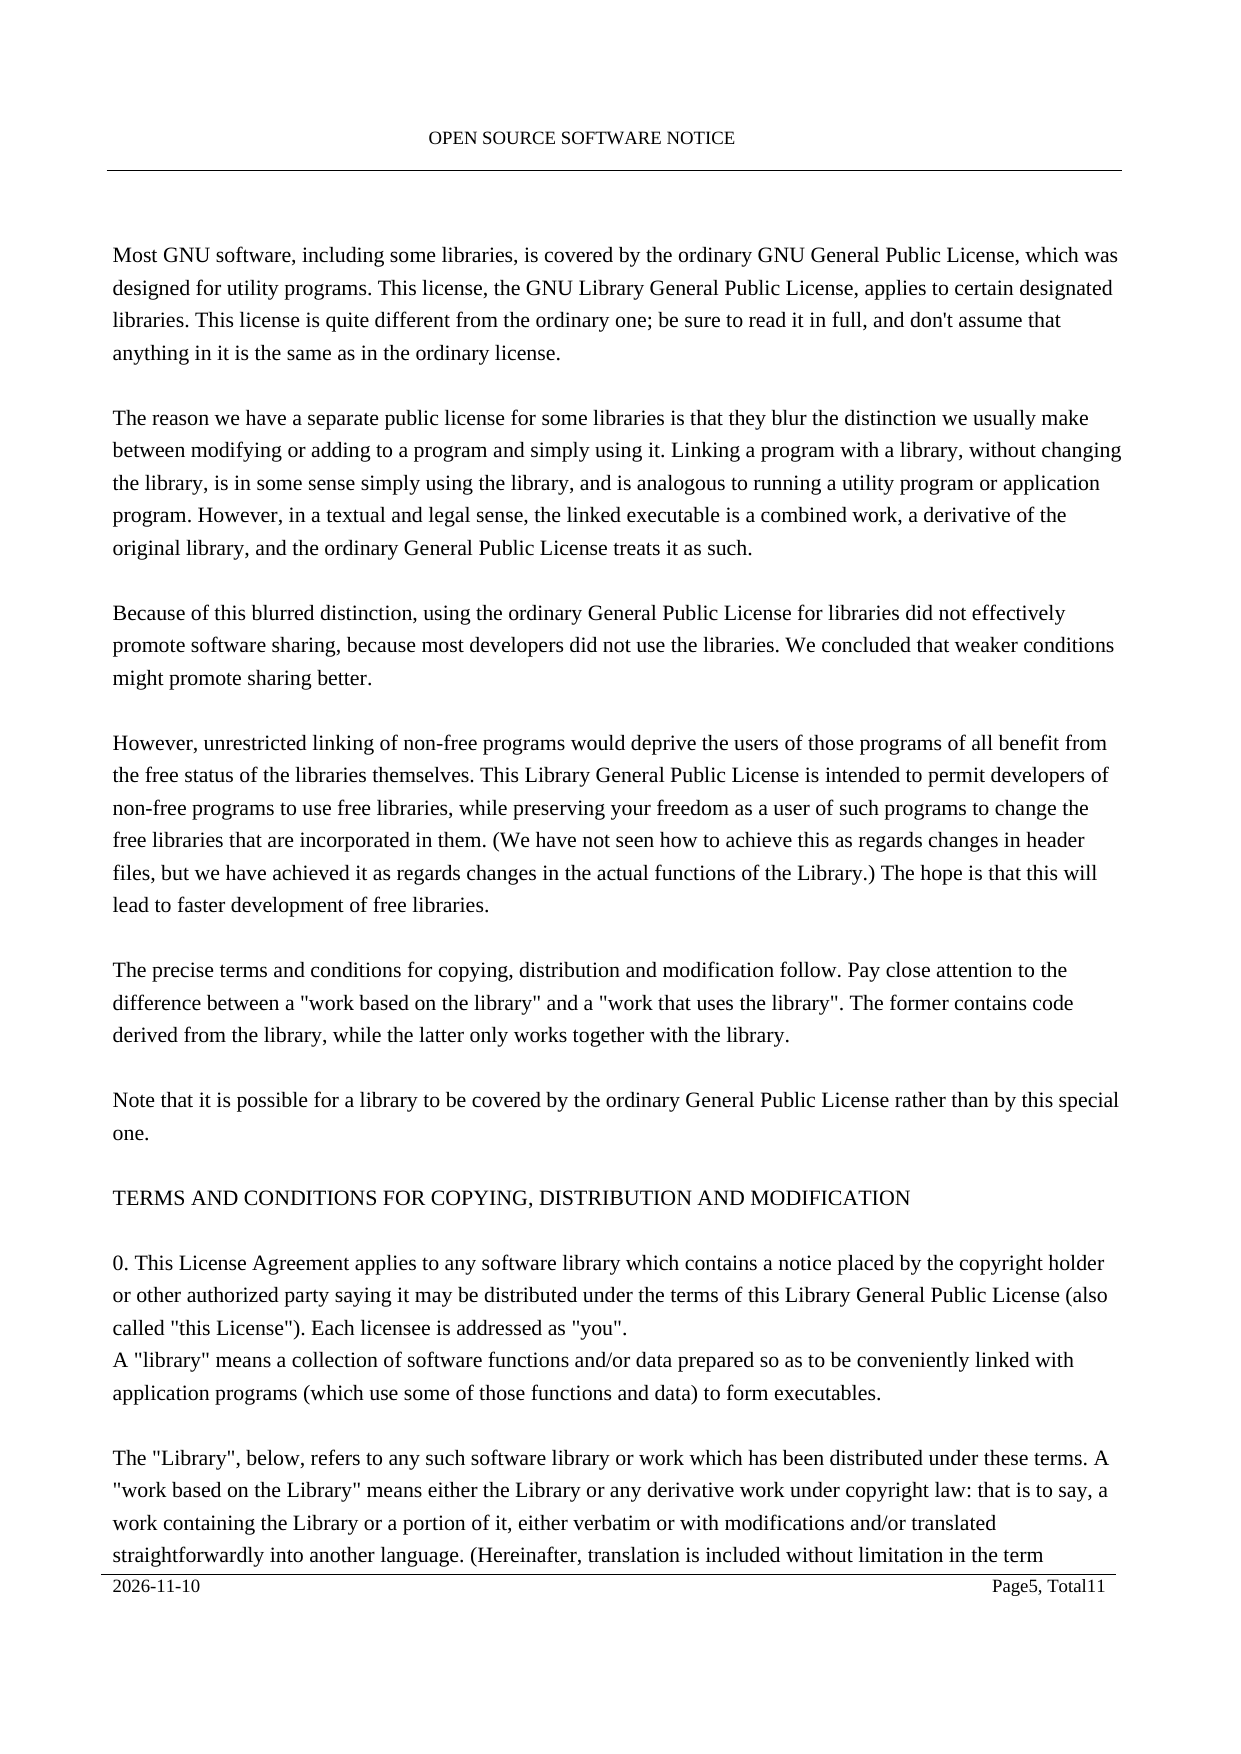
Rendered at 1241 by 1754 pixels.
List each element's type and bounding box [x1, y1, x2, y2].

text [112, 206, 1128, 1571]
